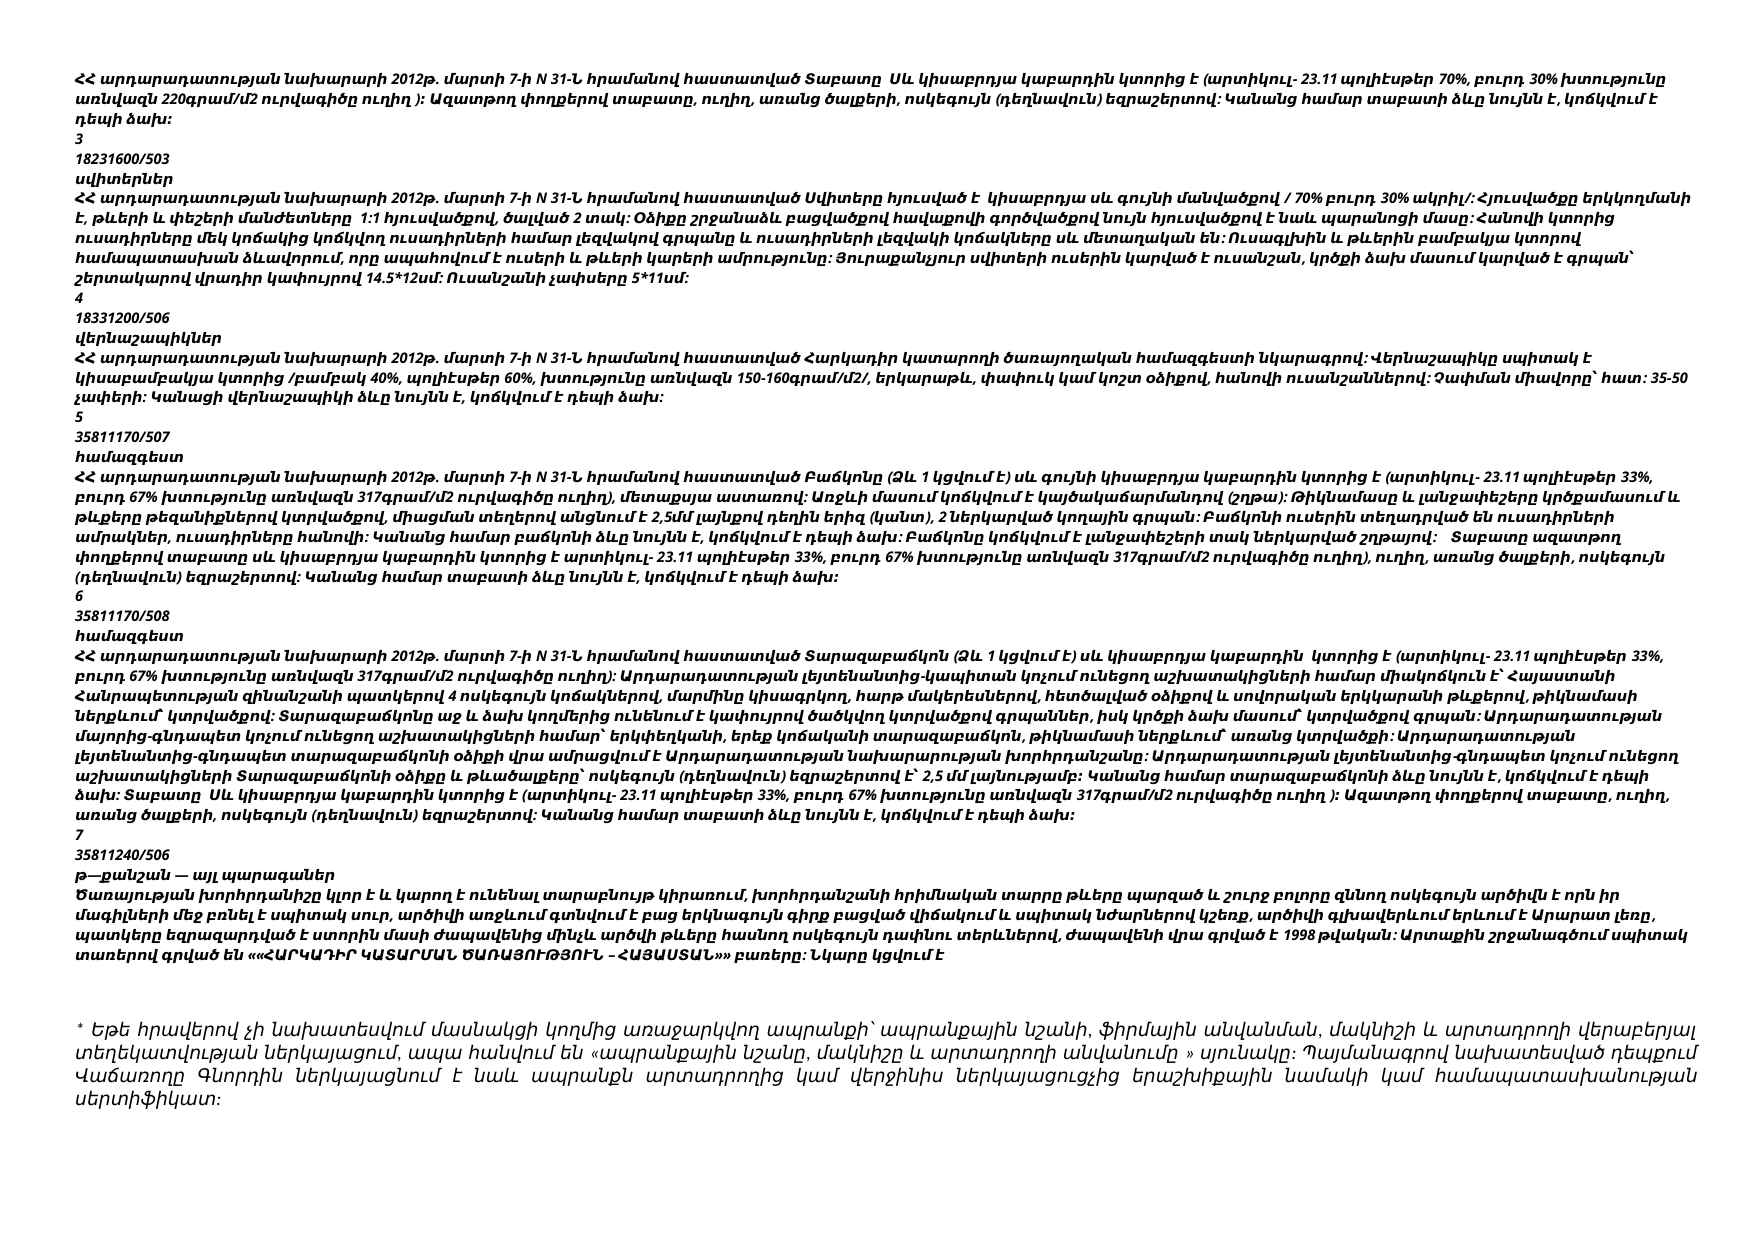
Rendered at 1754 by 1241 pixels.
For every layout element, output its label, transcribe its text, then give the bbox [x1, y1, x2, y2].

text * Եթե հրավերով չի նախատեսվում մասնակցի կողմից առաջարկվող ապրանքի՝ ապրանքային նշանի, ֆիրմային անվանման, մակնիշի և արտադրողի վերաբերյալ տեղեկատվության ներկայացում, ապա հանվում են «ապրանքային նշանը, մակնիշը և արտադրողի անվանումը » սյունակը: Պայմանագրով նախատեսված դեպքում Վաճառողը Գնորդին ներկայացնում է նաև ապրանքն արտադրողից կամ վերջինիս ներկայացուցչից երաշխիքային նամակի կամ համապատասխանության սերտիֆիկատ: [75, 1018, 1698, 1110]
